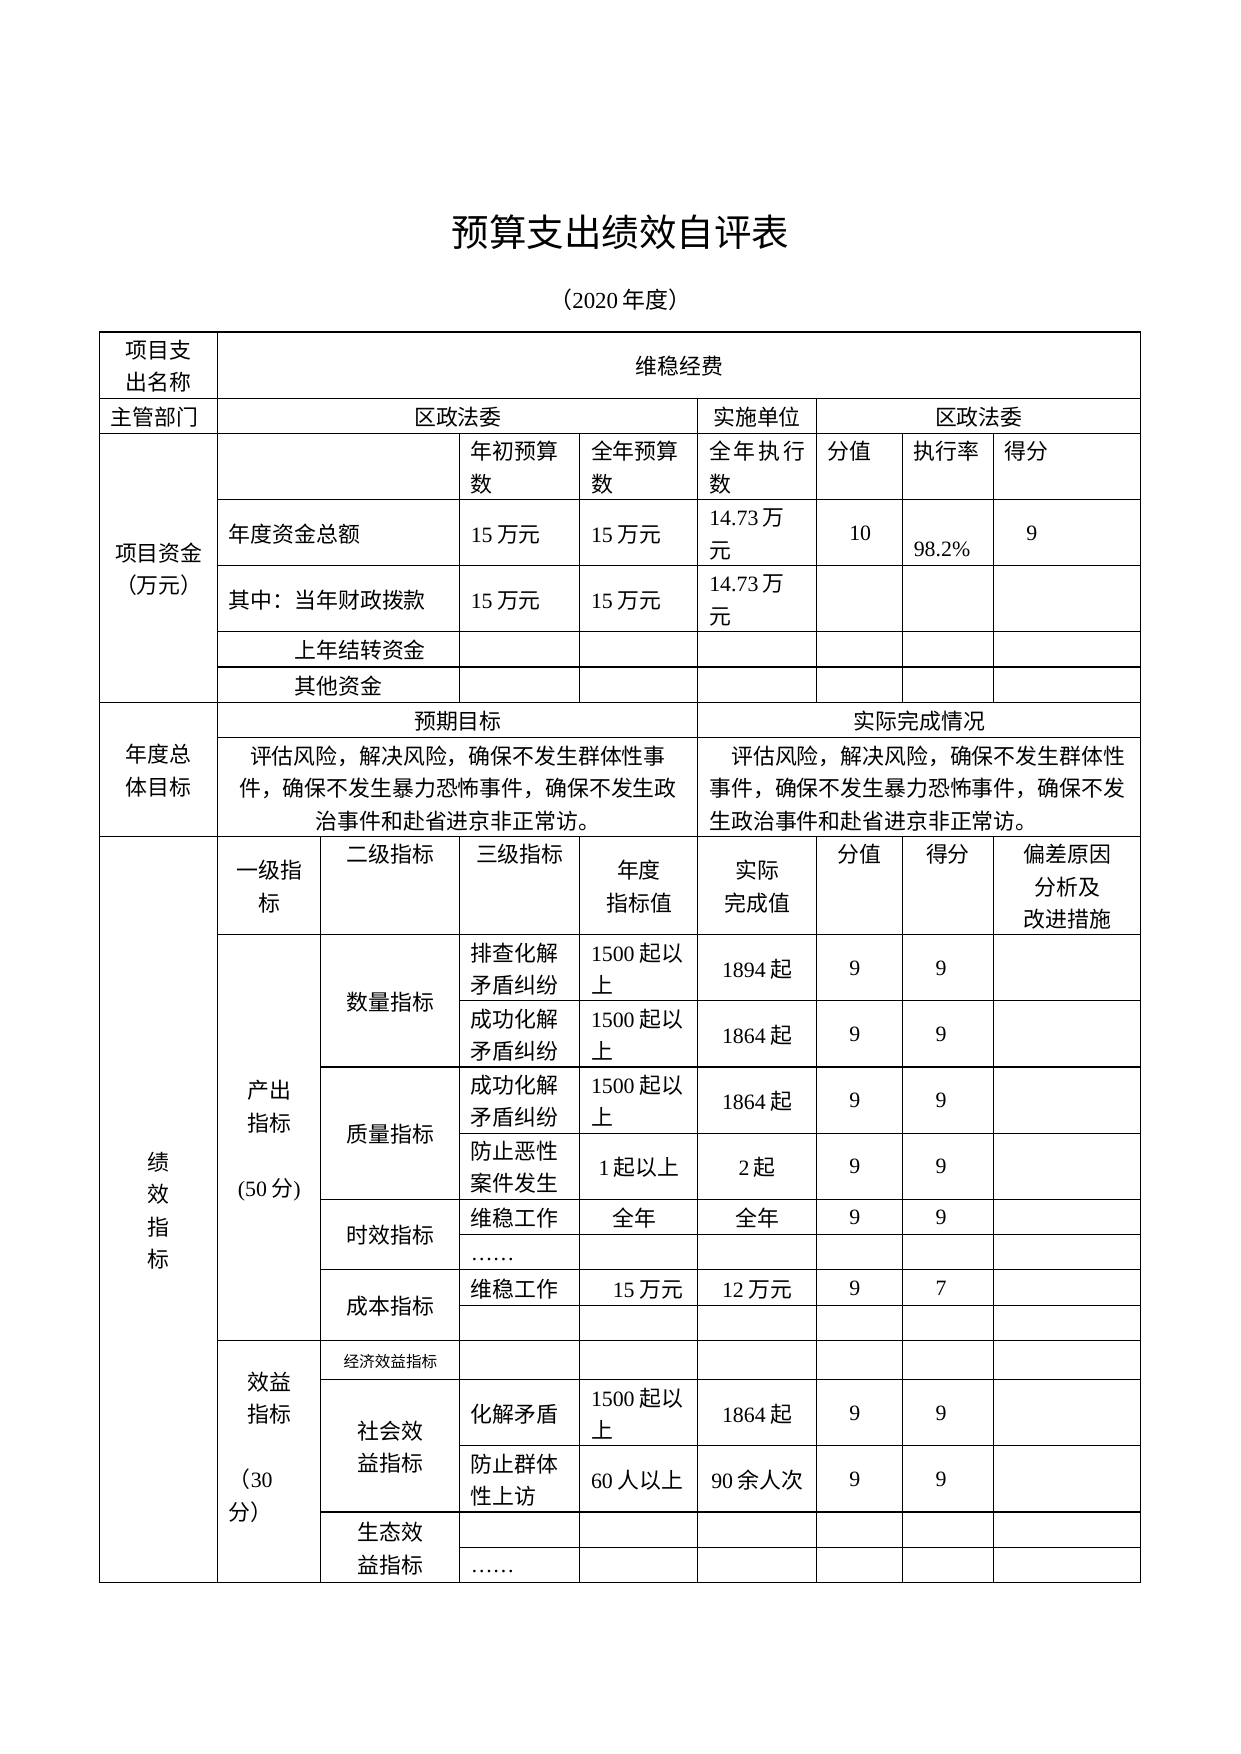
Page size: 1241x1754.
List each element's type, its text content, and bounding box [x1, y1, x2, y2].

table_cell 全年预算数 [580, 434, 697, 499]
table_cell 数量指标 [321, 935, 459, 1066]
table_cell [994, 1380, 1140, 1445]
table_cell [698, 1306, 816, 1340]
table_cell 1500起以上 [580, 1380, 697, 1445]
table_cell 9 [817, 1446, 902, 1511]
table_cell 9 [817, 1068, 902, 1132]
table_cell 1864起 [698, 1068, 816, 1132]
table_cell 成本指标 [321, 1270, 459, 1340]
table_cell 二级指标 [321, 837, 459, 934]
table_cell [580, 1341, 697, 1379]
table_cell [580, 1513, 697, 1547]
table_cell 三级指标 [460, 837, 579, 934]
table_cell 1起以上 [580, 1134, 697, 1198]
table_cell [903, 1235, 993, 1269]
table_cell 评估风险，解决风险，确保不发生群体性事件，确保不发生暴力恐怖事件，确保不发生政治事件和赴省进京非正常访。 [218, 738, 697, 836]
table_cell [994, 935, 1140, 1000]
table_cell [817, 632, 902, 666]
table_cell [817, 1341, 902, 1379]
table_cell [580, 668, 697, 702]
table_cell 一级指标 [218, 837, 320, 934]
table_cell （2020年度） [99, 266, 1141, 331]
table_cell [903, 566, 993, 631]
table_cell 上年结转资金 [218, 632, 459, 666]
table_cell [994, 632, 1140, 666]
table_cell [460, 668, 579, 702]
table_cell …… [460, 1235, 579, 1269]
table_cell [580, 632, 697, 666]
table_cell [903, 1341, 993, 1379]
table_cell [994, 1513, 1140, 1547]
table_cell 90余人次 [698, 1446, 816, 1511]
table_cell [994, 566, 1140, 631]
table_cell [817, 1548, 902, 1582]
table_cell 9 [903, 1134, 993, 1198]
table_cell 主管部门 [100, 399, 217, 433]
table_cell 年度 指标值 [580, 837, 697, 934]
table_cell 2起 [698, 1134, 816, 1198]
table_cell 12万元 [698, 1270, 816, 1305]
table_cell 年度总 体目标 [100, 703, 217, 836]
table_cell [994, 1341, 1140, 1379]
table_cell 成功化解矛盾纠纷 [460, 1068, 579, 1132]
table_cell 维稳工作 [460, 1270, 579, 1305]
table_cell [698, 1548, 816, 1582]
table_cell 1500起以上 [580, 935, 697, 1000]
table_cell 7 [903, 1270, 993, 1305]
table_cell 9 [817, 1270, 902, 1305]
table_cell 预期目标 [218, 703, 697, 737]
table_cell 9 [903, 935, 993, 1000]
table_cell 维稳工作 [460, 1200, 579, 1234]
table_cell [817, 566, 902, 631]
table_cell 9 [994, 500, 1140, 565]
table_cell 实施单位 [698, 399, 816, 433]
table_cell 其中：当年财政拨款 [218, 566, 459, 631]
table_cell [817, 1513, 902, 1547]
table_cell [817, 1306, 902, 1340]
table_cell 全年执行数 [698, 434, 816, 499]
table_cell 生态效 益指标 [321, 1513, 459, 1582]
table_cell 15万元 [580, 1270, 697, 1305]
table_cell [460, 632, 579, 666]
table_cell 维稳经费 [218, 333, 1140, 397]
table_cell 1500起以上 [580, 1001, 697, 1066]
table_cell 9 [903, 1200, 993, 1234]
table_cell 评估风险，解决风险，确保不发生群体性事件，确保不发生暴力恐怖事件，确保不发生政治事件和赴省进京非正常访。 [698, 738, 1140, 836]
table_cell 防止恶性案件发生 [460, 1134, 579, 1198]
table_cell 分值 [817, 434, 902, 499]
table_cell [903, 668, 993, 702]
table_cell …… [460, 1548, 579, 1582]
table_cell 9 [817, 1380, 902, 1445]
table_cell 成功化解矛盾纠纷 [460, 1001, 579, 1066]
table_cell 偏差原因 分析及 改进措施 [994, 837, 1140, 934]
table_cell 经济效益指标 [321, 1341, 459, 1379]
table_cell [994, 1270, 1140, 1305]
table_cell [218, 434, 459, 499]
table_cell 绩 效 指 标 [100, 837, 217, 1582]
table_cell 1894起 [698, 935, 816, 1000]
table_cell 15万元 [580, 500, 697, 565]
table_cell 防止群体性上访 [460, 1446, 579, 1511]
table_cell [580, 1548, 697, 1582]
table_cell 9 [903, 1068, 993, 1132]
table_cell 1864起 [698, 1380, 816, 1445]
table_cell [994, 1446, 1140, 1511]
table_cell 其他资金 [218, 668, 459, 702]
table_cell [580, 1306, 697, 1340]
table_cell [698, 632, 816, 666]
table_cell [903, 1548, 993, 1582]
table_cell 14.73万元 [698, 566, 816, 631]
table_cell [994, 1306, 1140, 1340]
table_cell [994, 1548, 1140, 1582]
table_cell 98.2% [903, 500, 993, 565]
table_cell [460, 1513, 579, 1547]
table_cell 区政法委 [218, 399, 697, 433]
table_cell 9 [817, 935, 902, 1000]
table_cell [460, 1341, 579, 1379]
table_cell 9 [903, 1001, 993, 1066]
table_cell [817, 668, 902, 702]
table_cell [994, 1134, 1140, 1198]
table_cell 实际完成情况 [698, 703, 1140, 737]
table_cell 15万元 [580, 566, 697, 631]
table_cell 年度资金总额 [218, 500, 459, 565]
table_cell 14.73万元 [698, 500, 816, 565]
table_cell 10 [817, 500, 902, 565]
table_cell 1864起 [698, 1001, 816, 1066]
table_cell 实际 完成值 [698, 837, 816, 934]
table_cell 年初预算数 [460, 434, 579, 499]
table_cell 全年 [698, 1200, 816, 1234]
table_cell 化解矛盾 [460, 1380, 579, 1445]
table_cell 区政法委 [817, 399, 1140, 433]
table_cell 15万元 [460, 500, 579, 565]
table_cell [994, 668, 1140, 702]
table_cell [994, 1001, 1140, 1066]
table_cell [698, 1513, 816, 1547]
table_cell [994, 1235, 1140, 1269]
table_cell [698, 1235, 816, 1269]
table_cell 得分 [994, 434, 1140, 499]
table_cell 9 [817, 1200, 902, 1234]
table_cell 全年 [580, 1200, 697, 1234]
table_cell [994, 1200, 1140, 1234]
table_cell 9 [903, 1380, 993, 1445]
table_cell 15万元 [460, 566, 579, 631]
table_cell 执行率 [903, 434, 993, 499]
table_header 预算支出绩效自评表 [99, 195, 1141, 266]
table_cell 得分 [903, 837, 993, 934]
table_cell 项目支 出名称 [100, 333, 217, 397]
table_cell 9 [817, 1001, 902, 1066]
table_cell [460, 1306, 579, 1340]
table_cell 60人以上 [580, 1446, 697, 1511]
table_cell [580, 1235, 697, 1269]
table_cell 效益 指标 （30分） [218, 1341, 320, 1582]
table_cell [903, 1513, 993, 1547]
table_cell 项目资金 （万元） [100, 434, 217, 702]
table_cell 社会效 益指标 [321, 1380, 459, 1511]
table_cell [817, 1235, 902, 1269]
table_cell [698, 1341, 816, 1379]
table_cell 产出 指标 (50分) [218, 935, 320, 1340]
table_cell 1500起以上 [580, 1068, 697, 1132]
table_cell [994, 1068, 1140, 1132]
table_cell 质量指标 [321, 1068, 459, 1198]
table_cell 9 [817, 1134, 902, 1198]
table_cell 分值 [817, 837, 902, 934]
table_cell 时效指标 [321, 1200, 459, 1269]
table_cell [698, 668, 816, 702]
table_cell 排查化解矛盾纠纷 [460, 935, 579, 1000]
table_cell 9 [903, 1446, 993, 1511]
table_cell [903, 632, 993, 666]
table_cell [903, 1306, 993, 1340]
